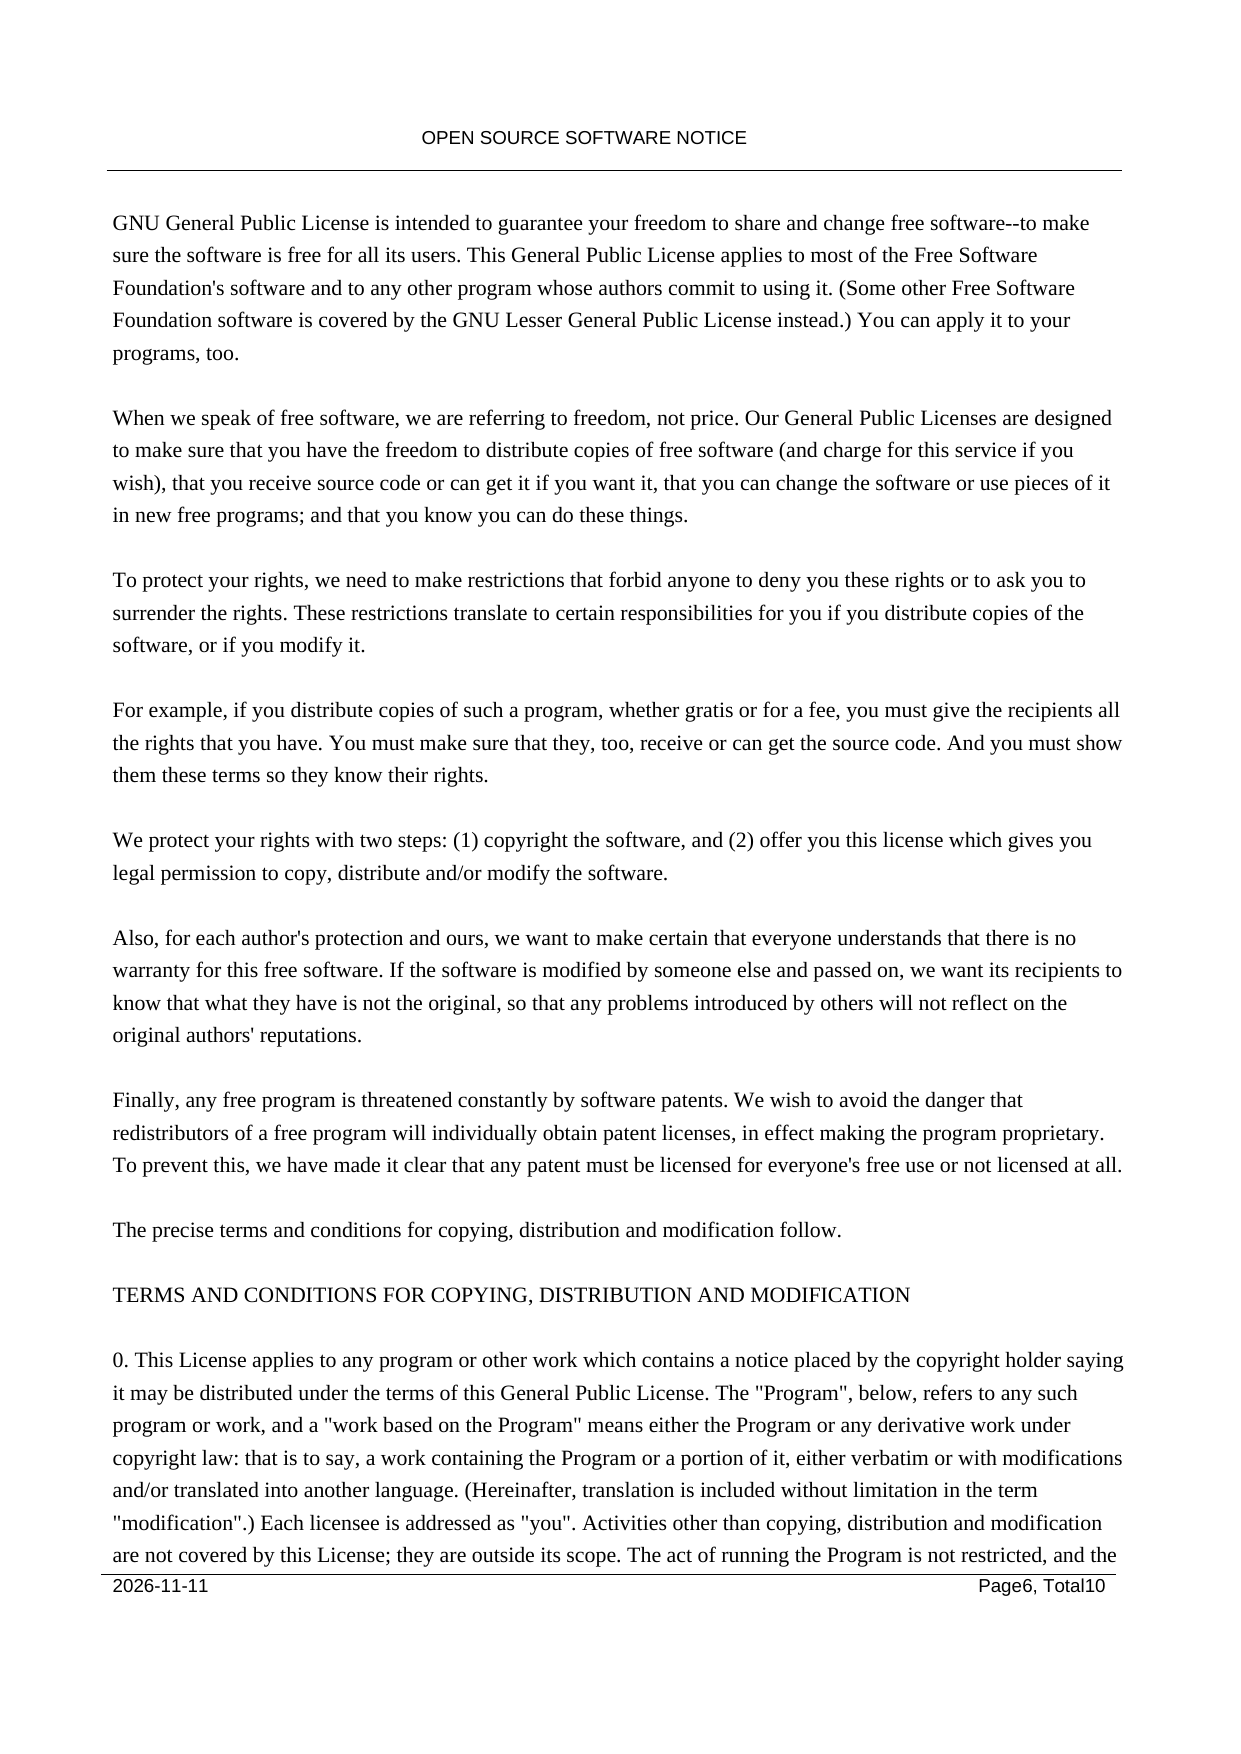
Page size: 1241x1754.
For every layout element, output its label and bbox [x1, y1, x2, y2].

text [112, 206, 1128, 1571]
